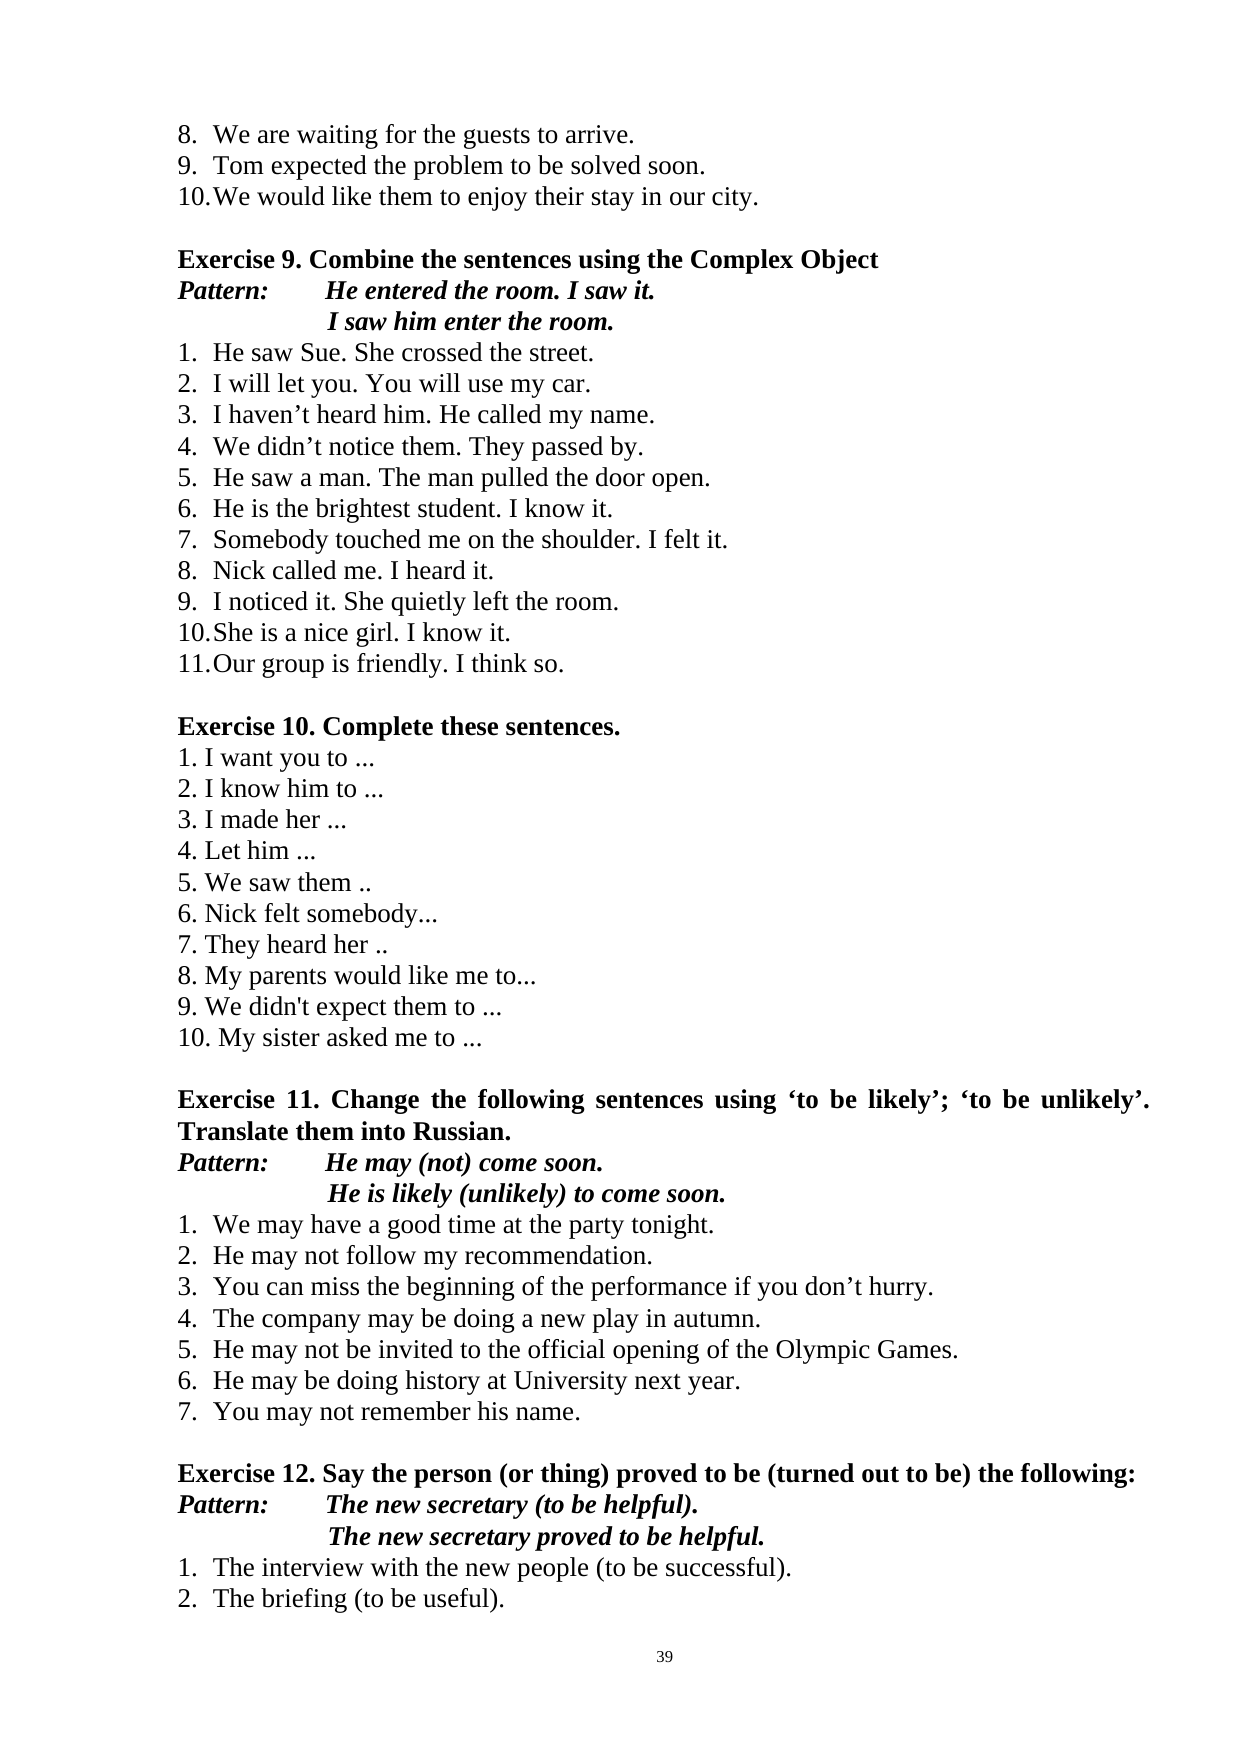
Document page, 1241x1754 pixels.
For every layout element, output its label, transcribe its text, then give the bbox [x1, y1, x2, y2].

list He may not be invited to the official opening of the Olympic Games. [177, 1333, 1152, 1364]
list He saw Sue. She crossed the street. [177, 336, 1152, 367]
text Exercise 10. Complete these sentences. [177, 710, 1152, 741]
text 4. Let him ... [177, 834, 1152, 866]
list We didn’t notice them. They passed by. [177, 429, 1152, 461]
list You may not remember his name. [177, 1395, 1152, 1426]
list You can miss the beginning of the performance if you don’t hurry. [177, 1271, 1152, 1302]
list The interview with the new people (to be successful). [177, 1551, 1152, 1582]
text He is likely (unlikely) to come soon. [252, 1177, 1152, 1208]
list Nick called me. I heard it. [177, 554, 1152, 585]
text 7. They heard her .. [177, 928, 1152, 959]
list We would like them to enjoy their stay in our city. [177, 180, 1152, 212]
text 6. Nick felt somebody... [177, 897, 1152, 928]
list The company may be doing a new play in autumn. [177, 1302, 1152, 1333]
list Our group is friendly. I think so. [177, 648, 1152, 679]
text Pattern: The new secretary (to be helpful). [177, 1488, 1152, 1520]
list She is a nice girl. I know it. [177, 616, 1152, 648]
text Pattern: He may (not) come soon. [177, 1146, 1152, 1177]
list I haven’t heard him. He called my name. [177, 398, 1152, 429]
list He is the brightest student. I know it. [177, 492, 1152, 523]
list Somebody touched me on the shoulder. I felt it. [177, 523, 1152, 554]
text 3. I made her ... [177, 803, 1152, 834]
text 8. My parents would like me to... [177, 959, 1152, 990]
list We may have a good time at the party tonight. [177, 1208, 1152, 1239]
list I noticed it. She quietly left the room. [177, 585, 1152, 616]
text I saw him enter the room. [252, 305, 1152, 336]
text Exercise 12. Say the person (or thing) proved to be (turned out to be) the following: [177, 1457, 1152, 1488]
list He may not follow my recommendation. [177, 1239, 1152, 1271]
text 1. I want you to ... [177, 741, 1152, 772]
list Tom expected the problem to be solved soon. [177, 149, 1152, 180]
text 5. We saw them .. [177, 866, 1152, 897]
list We are waiting for the guests to arrive. [177, 118, 1152, 149]
list He may be doing history at University next year. [177, 1364, 1152, 1395]
list I will let you. You will use my car. [177, 367, 1152, 398]
text 10. My sister asked me to ... [177, 1021, 1152, 1052]
list He saw a man. The man pulled the door open. [177, 461, 1152, 492]
text Exercise 11. Change the following sentences using ‘to be likely’; ‘to be unlikely’. Translate them into Russian. [177, 1084, 1152, 1146]
text 9. We didn't expect them to ... [177, 990, 1152, 1021]
text Exercise 9. Combine the sentences using the Complex Object [177, 243, 1152, 274]
text 2. I know him to ... [177, 772, 1152, 803]
list The briefing (to be useful). [177, 1582, 1152, 1613]
text Pattern: He entered the room. I saw it. [177, 274, 1152, 305]
text The new secretary proved to be helpful. [252, 1520, 1152, 1551]
